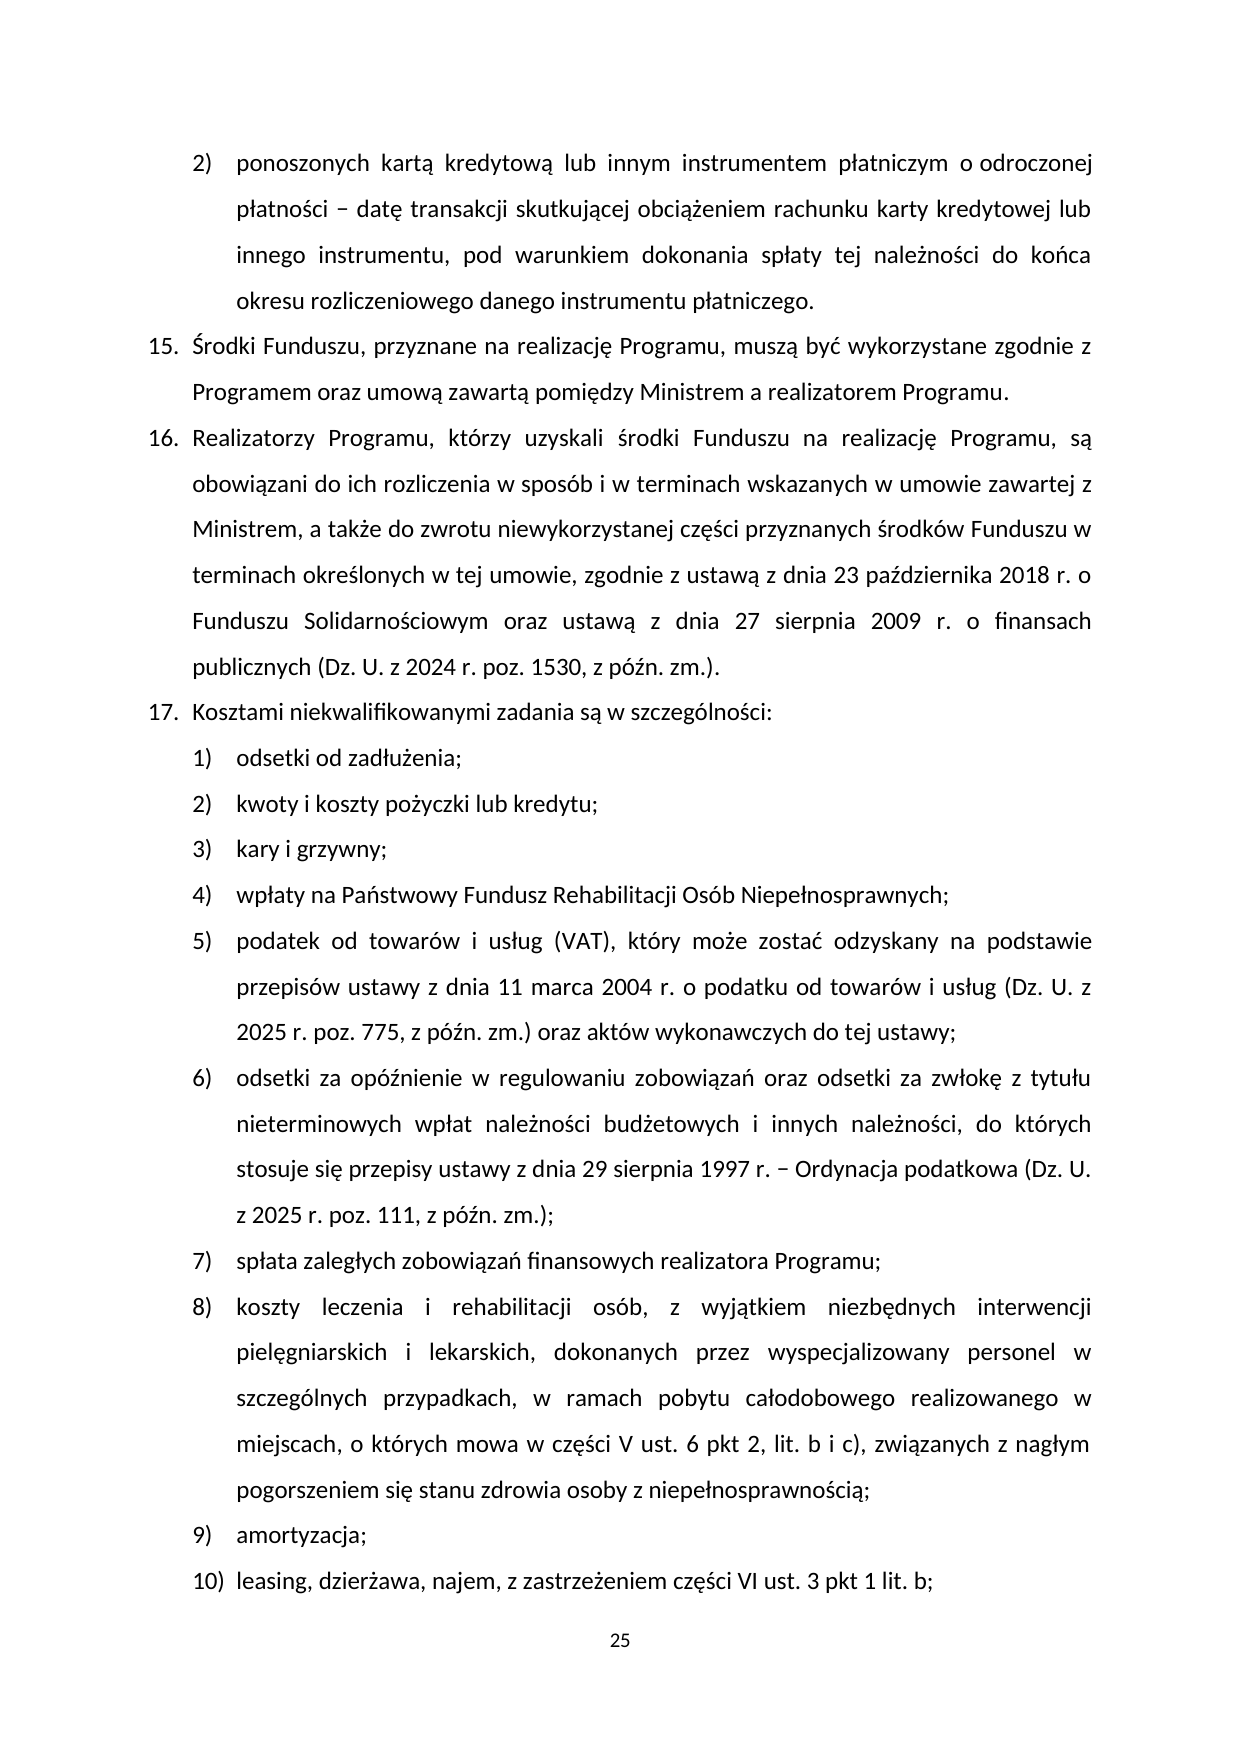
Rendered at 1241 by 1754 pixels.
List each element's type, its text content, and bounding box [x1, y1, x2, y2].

list odsetki za opóźnienie w regulowaniu zobowiązań oraz odsetki za zwłokę z tytułu nieterminowych wpłat należności budżetowych i innych należności, do których stosuje się przepisy ustawy z dnia 29 sierpnia 1997 r. − Ordynacja podatkowa (Dz. U. z 2025 r. poz. 111, z późn. zm.); [192, 1062, 1093, 1230]
list kary i grzywny; [192, 833, 1093, 864]
list leasing, dzierżawa, najem, z zastrzeżeniem części VI ust. 3 pkt 1 lit. b; [192, 1565, 1093, 1596]
list amortyzacja; [192, 1519, 1093, 1550]
list odsetki od zadłużenia; [192, 742, 1093, 773]
list kwoty i koszty pożyczki lub kredytu; [192, 788, 1093, 818]
list ponoszonych kartą kredytową lub innym instrumentem płatniczym o odroczonej płatności − datę transakcji skutkującej obciążeniem rachunku karty kredytowej lub innego instrumentu, pod warunkiem dokonania spłaty tej należności do końca okresu rozliczeniowego danego instrumentu płatniczego. [192, 148, 1093, 315]
list spłata zaległych zobowiązań finansowych realizatora Programu; [192, 1245, 1093, 1276]
list podatek od towarów i usług (VAT), który może zostać odzyskany na podstawie przepisów ustawy z dnia 11 marca 2004 r. o podatku od towarów i usług (Dz. U. z 2025 r. poz. 775, z późn. zm.) oraz aktów wykonawczych do tej ustawy; [192, 925, 1093, 1047]
list wpłaty na Państwowy Fundusz Rehabilitacji Osób Niepełnosprawnych; [192, 879, 1093, 910]
list koszty leczenia i rehabilitacji osób, z wyjątkiem niezbędnych interwencji pielęgniarskich i lekarskich, dokonanych przez wyspecjalizowany personel w szczególnych przypadkach, w ramach pobytu całodobowego realizowanego w miejscach, o których mowa w części V ust. 6 pkt 2, lit. b i c), związanych z nagłym pogorszeniem się stanu zdrowia osoby z niepełnosprawnością; [192, 1291, 1093, 1504]
list Realizatorzy Programu, którzy uzyskali środki Funduszu na realizację Programu, są obowiązani do ich rozliczenia w sposób i w terminach wskazanych w umowie zawartej z Ministrem, a także do zwrotu niewykorzystanej części przyznanych środków Funduszu w terminach określonych w tej umowie, zgodnie z ustawą z dnia 23 października 2018 r. o Funduszu Solidarnościowym oraz ustawą z dnia 27 sierpnia 2009 r. o finansach publicznych (Dz. U. z 2024 r. poz. 1530, z późn. zm.). [148, 422, 1093, 681]
list Kosztami niekwalifikowanymi zadania są w szczególności: [148, 696, 1093, 727]
list Środki Funduszu, przyznane na realizację Programu, muszą być wykorzystane zgodnie z Programem oraz umową zawartą pomiędzy Ministrem a realizatorem Programu. [148, 331, 1093, 407]
